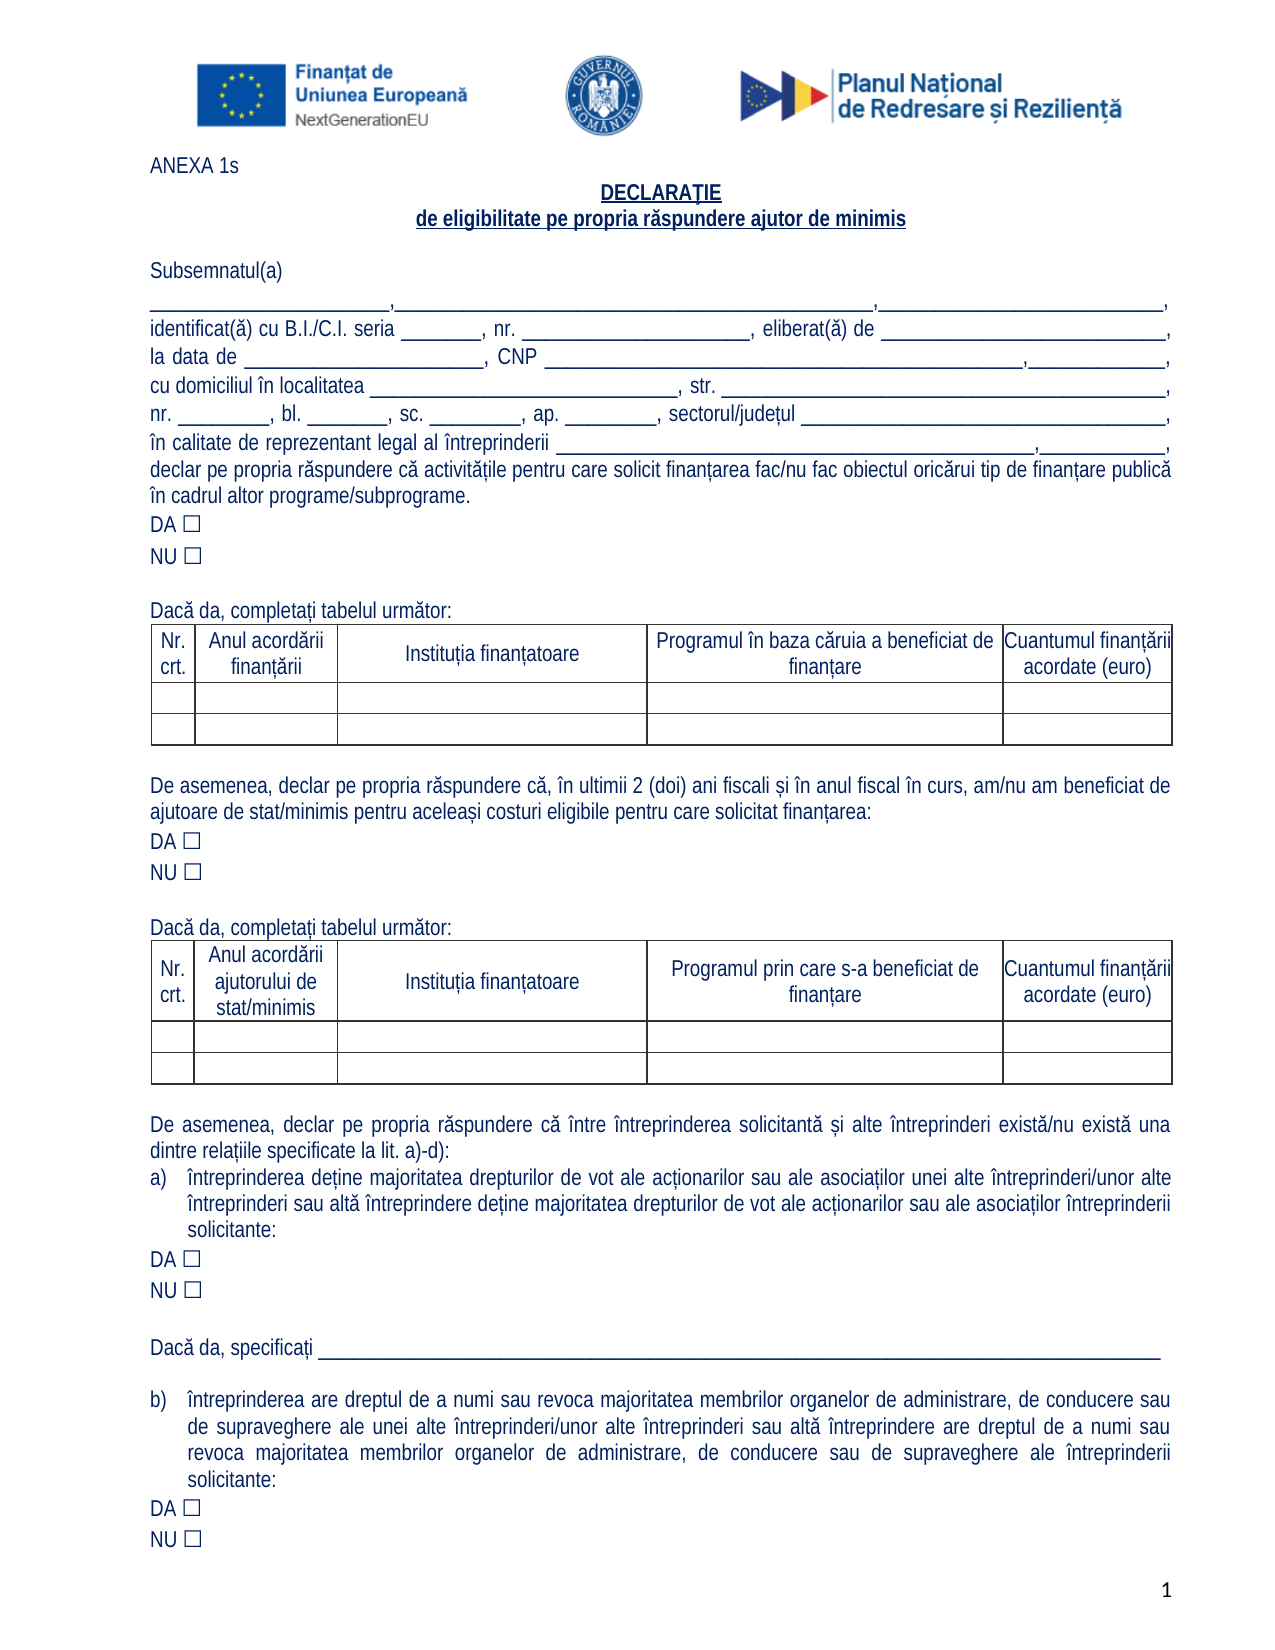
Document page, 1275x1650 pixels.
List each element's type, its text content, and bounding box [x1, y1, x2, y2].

table_header Anul acordării finanțării [196, 625, 337, 681]
text Dacă da, completați tabelul următor: [150, 913, 1172, 940]
text DA ☐ [150, 1492, 1172, 1523]
text DA ☐ [150, 824, 1172, 856]
table_header Nr. crt. [152, 941, 193, 1020]
table_cell [338, 683, 646, 713]
text DA ☐ [150, 508, 1172, 540]
text Dacă da, specificați __________________________________________________________________________ [150, 1331, 1172, 1360]
table_cell [195, 1053, 337, 1083]
table_cell [195, 1022, 337, 1052]
table_header Nr. crt. [152, 625, 194, 681]
text NU ☐ [150, 540, 1172, 571]
table_header Programul prin care s-a beneficiat de finanțare [648, 941, 1002, 1020]
picture [150, 37, 1125, 152]
table_header Instituția finanțatoare [338, 625, 646, 681]
text De asemenea, declar pe propria răspundere că, în ultimii 2 (doi) ani fiscali și în anul fiscal în curs, am/nu am beneficiat de ajutoare de stat/minimis pentru aceleași costuri eligibile pentru care solicitat finanțarea: [150, 772, 1172, 824]
table_cell [1004, 1053, 1171, 1083]
text Dacă da, completați tabelul următor: [150, 597, 1172, 624]
text de eligibilitate pe propria răspundere ajutor de minimis [150, 205, 1172, 231]
text Subsemnatul(a) _____________________,__________________________________________,_________________________, identificat(ă) cu B.I./C.I. seria _______, nr. ____________________, eliberat(ă) de _________________________, la data de _____________________, CNP __________________________________________,____________, cu domiciliul în localitatea ___________________________, str. _______________________________________, nr. ________, bl. _______, sc. ________, ap. ________, sectorul/județul ________________________________, în calitate de reprezentant legal al întreprinderii __________________________________________,___________, declar pe propria răspundere că activitățile pentru care solicit finanțarea fac/nu fac obiectul oricărui tip de finanțare publică în cadrul altor programe/subprograme. [150, 257, 1172, 508]
table_cell [196, 714, 337, 744]
text DA ☐ [150, 1243, 1172, 1274]
table_header Anul acordării ajutorului de stat/minimis [195, 941, 337, 1020]
table_header Cuantumul finanțării acordate (euro) [1004, 625, 1171, 681]
text ANEXA 1s [150, 152, 1172, 178]
list întreprinderea deține majoritatea drepturilor de vot ale acționarilor sau ale asociaților unei alte întreprinderi/unor alte întreprinderi sau altă întreprindere deține majoritatea drepturilor de vot ale acționarilor sau ale asociaților întreprinderii solicitante: [150, 1163, 1172, 1243]
list întreprinderea are dreptul de a numi sau revoca majoritatea membrilor organelor de administrare, de conducere sau de supraveghere ale unei alte întreprinderi/unor alte întreprinderi sau altă întreprindere are dreptul de a numi sau revoca majoritatea membrilor organelor de administrare, de conducere sau de supraveghere ale întreprinderii solicitante: [150, 1386, 1172, 1492]
table_header Instituția finanțatoare [338, 941, 646, 1020]
table_cell [648, 714, 1002, 744]
table_cell [648, 1053, 1002, 1083]
text De asemenea, declar pe propria răspundere că între întreprinderea solicitantă și alte întreprinderi există/nu există una dintre relațiile specificate la lit. a)-d): [150, 1111, 1172, 1163]
table_cell [152, 1053, 193, 1083]
table_cell [648, 1022, 1002, 1052]
table_cell [648, 683, 1002, 713]
text NU ☐ [150, 856, 1172, 887]
table_cell [152, 683, 194, 713]
text NU ☐ [150, 1274, 1172, 1305]
table_header Programul în baza căruia a beneficiat de finanțare [648, 625, 1002, 681]
table_cell [152, 714, 194, 744]
table_cell [338, 1022, 646, 1052]
table_cell [1004, 683, 1171, 713]
table_cell [1004, 1022, 1171, 1052]
table_header Cuantumul finanțării acordate (euro) [1004, 941, 1171, 1020]
table_cell [152, 1022, 193, 1052]
text DECLARAŢIE [150, 178, 1172, 205]
table_cell [338, 714, 646, 744]
table_cell [1004, 714, 1171, 744]
table_cell [196, 683, 337, 713]
text NU ☐ [150, 1523, 1172, 1554]
table_cell [338, 1053, 646, 1083]
